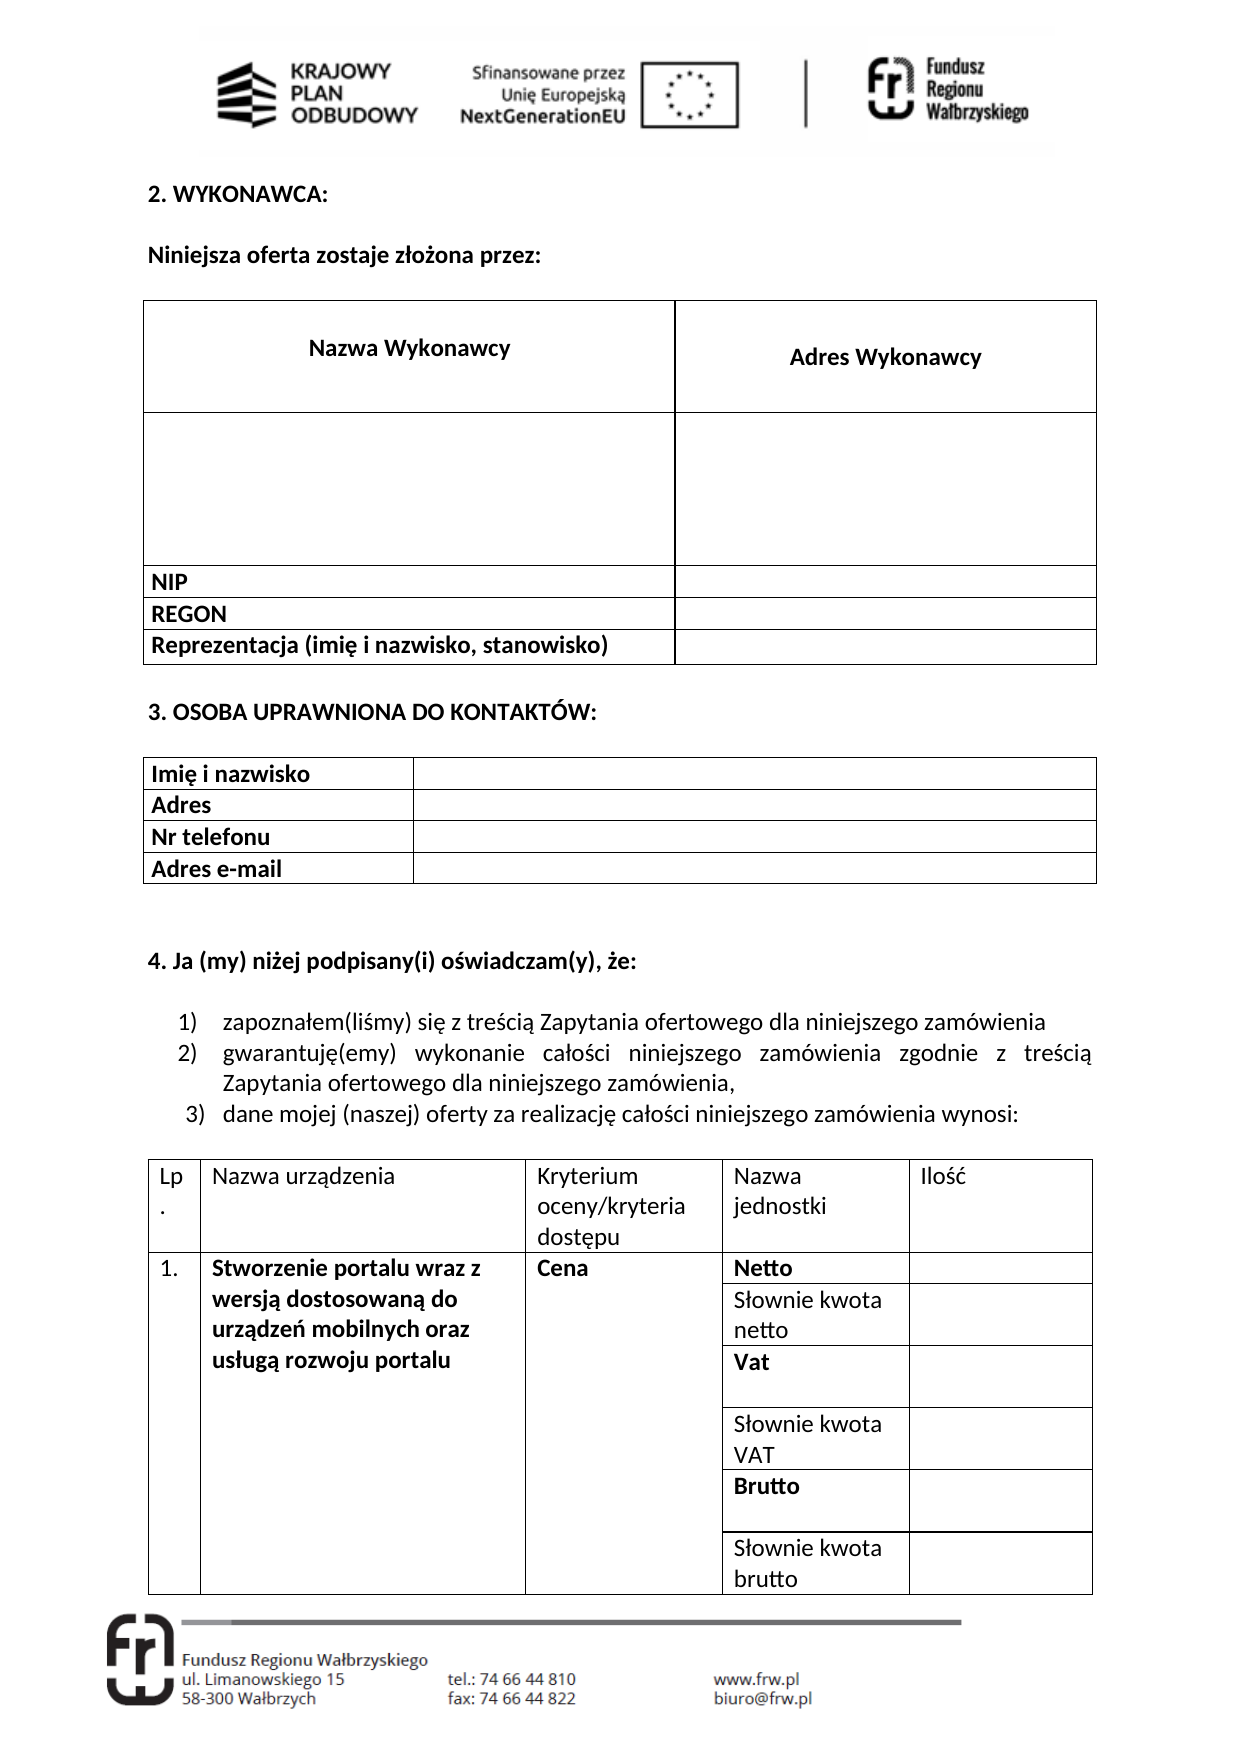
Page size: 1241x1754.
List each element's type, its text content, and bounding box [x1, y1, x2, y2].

picture [40, 1592, 1004, 1730]
table_cell Netto [723, 1253, 909, 1283]
table_cell [910, 1408, 1092, 1469]
table_cell Reprezentacja (imię i nazwisko, stanowisko) [144, 630, 674, 664]
table_cell [676, 630, 1096, 664]
table_cell [910, 1346, 1092, 1407]
table_header Ilość [910, 1160, 1092, 1252]
table_cell 1. [149, 1253, 200, 1593]
table_cell Słownie kwota VAT [723, 1408, 909, 1469]
table_header Imię i nazwisko [144, 758, 413, 788]
table_cell [910, 1470, 1092, 1531]
table_header Nazwa Wykonawcy [144, 301, 674, 412]
text 4. Ja (my) niżej podpisany(i) oświadczam(y), że: [148, 945, 1093, 976]
table_header Lp. [149, 1160, 200, 1252]
picture [198, 26, 1055, 157]
table_cell [910, 1253, 1092, 1283]
list dane mojej (naszej) oferty za realizację całości niniejszego zamówienia wynosi: [185, 1098, 1093, 1128]
table_cell [910, 1533, 1092, 1593]
table_cell Nr telefonu [144, 821, 413, 852]
table_cell REGON [144, 598, 674, 628]
table_cell Cena [526, 1253, 722, 1593]
table_cell Brutto [723, 1470, 909, 1531]
table_cell [676, 413, 1096, 565]
table_cell Vat [723, 1346, 909, 1407]
table_cell Słownie kwota netto [723, 1284, 909, 1345]
list zapoznałem(liśmy) się z treścią Zapytania ofertowego dla niniejszego zamówienia [177, 1006, 1093, 1037]
table_cell Adres [144, 790, 413, 820]
text 2. WYKONAWCA: [148, 178, 1093, 209]
table_header Nazwa jednostki [723, 1160, 909, 1252]
table_cell [910, 1284, 1092, 1345]
table_cell [676, 598, 1096, 628]
table_cell [414, 790, 1096, 820]
table_cell Słownie kwota brutto [723, 1533, 909, 1593]
table_header [414, 758, 1096, 788]
table_cell [144, 413, 674, 565]
table_cell NIP [144, 566, 674, 597]
table_cell [414, 821, 1096, 852]
table_header Adres Wykonawcy [676, 301, 1096, 412]
table_cell Stworzenie portalu wraz z wersją dostosowaną do urządzeń mobilnych oraz usługą rozwoju portalu [201, 1253, 525, 1593]
list gwarantuję(emy) wykonanie całości niniejszego zamówienia zgodnie z treścią Zapytania ofertowego dla niniejszego zamówienia, [177, 1037, 1093, 1098]
table_cell [414, 853, 1096, 883]
table_cell Adres e-mail [144, 853, 413, 883]
table_header Kryterium oceny/kryteria dostępu [526, 1160, 722, 1252]
table_header Nazwa urządzenia [201, 1160, 525, 1252]
text 3. OSOBA UPRAWNIONA DO KONTAKTÓW: [148, 696, 1093, 726]
table_cell [676, 566, 1096, 597]
text Niniejsza oferta zostaje złożona przez: [148, 239, 1093, 270]
